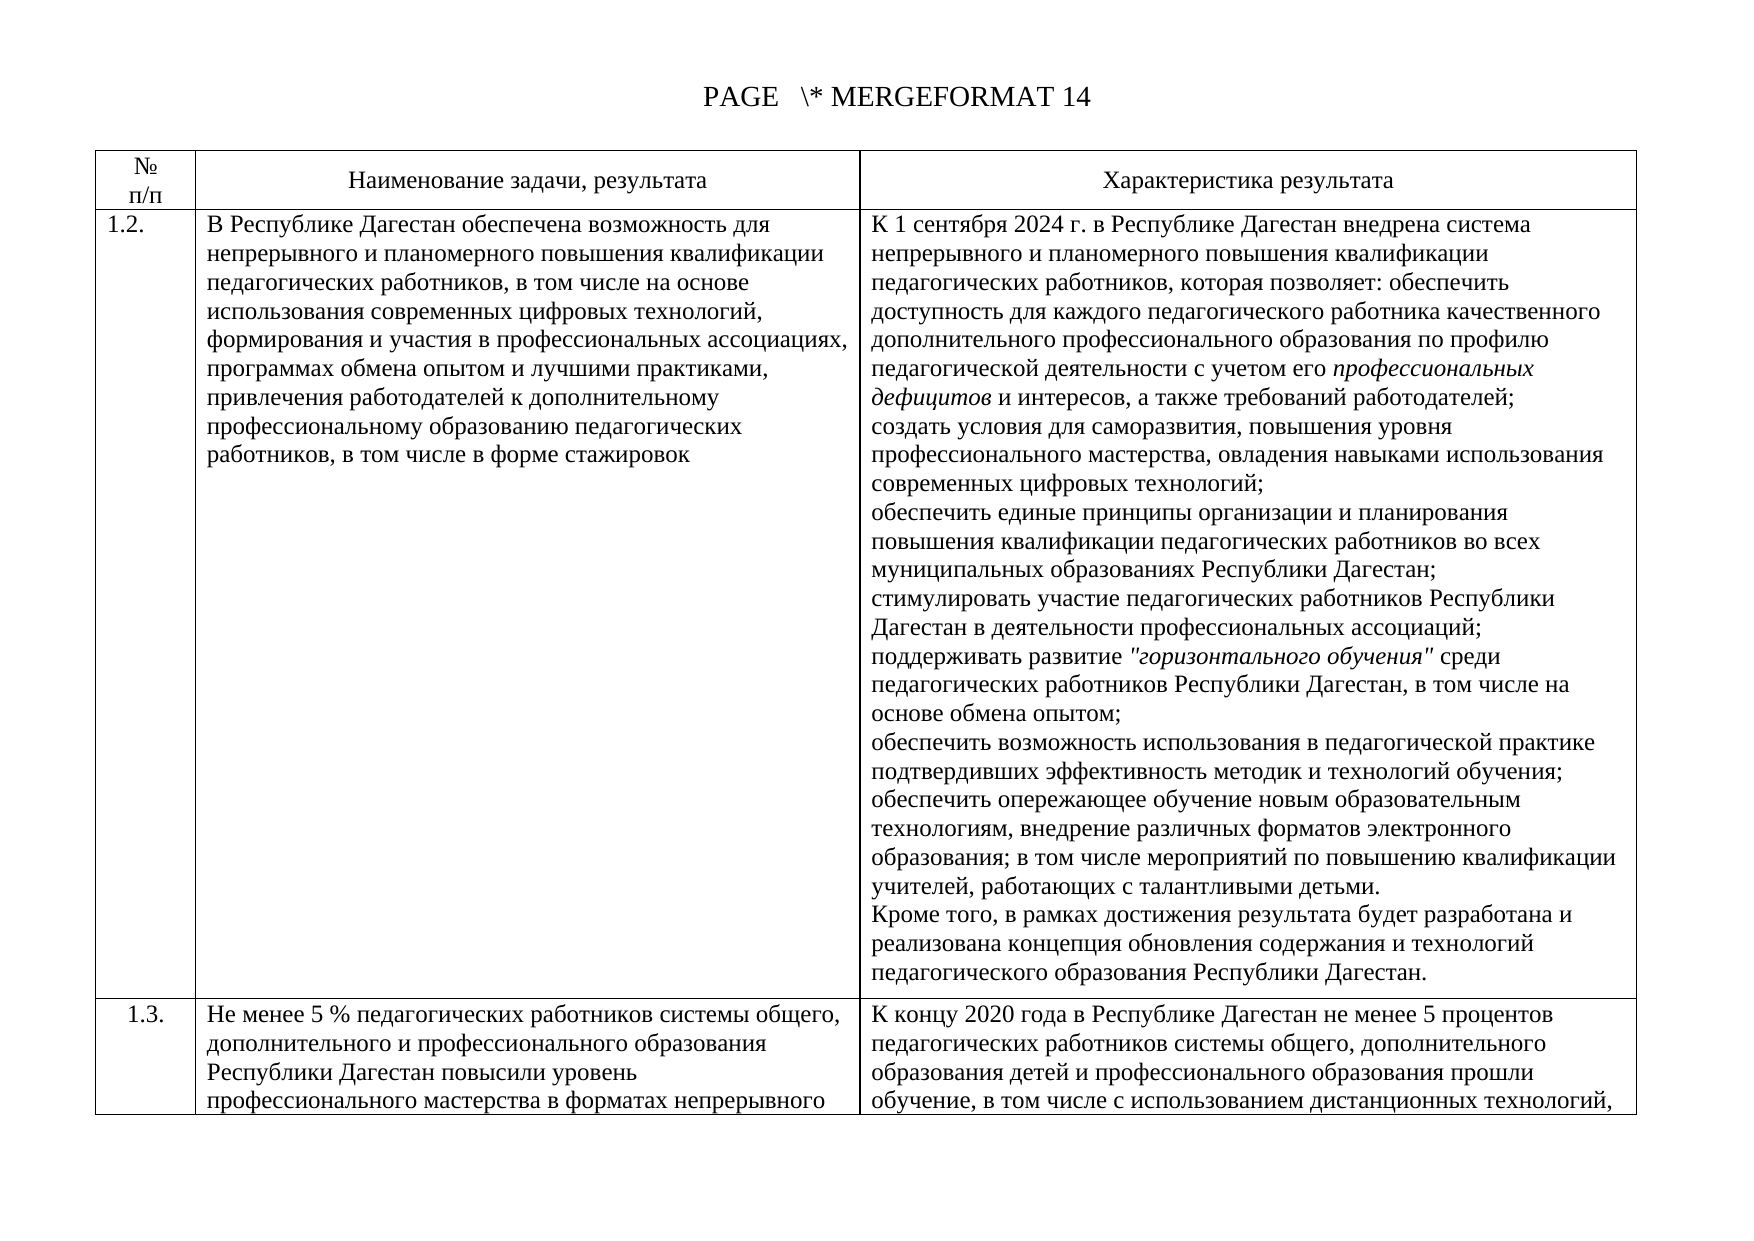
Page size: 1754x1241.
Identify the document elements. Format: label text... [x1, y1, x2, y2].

table_header Наименование задачи, результата [196, 151, 859, 208]
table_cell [196, 999, 859, 1114]
table_cell К 1 сентября 2024 г. в Республике Дагестан внедрена система непрерывного и планомерного повышения квалификации педагогических работников, которая позволяет: обеспечить доступность для каждого педагогического работника качественного дополнительного профессионального образования по профилю педагогической деятельности с учетом его профессиональных дефицитов и интересов, а также требований работодателей; создать условия для саморазвития, повышения уровня профессионального мастерства, овладения навыками использования современных цифровых технологий; обеспечить единые принципы организации и планирования повышения квалификации педагогических работников во всех муниципальных образованиях Республики Дагестан; стимулировать участие педагогических работников Республики Дагестан в деятельности профессиональных ассоциаций; поддерживать развитие "горизонтального обучения" среди педагогических работников Республики Дагестан, в том числе на основе обмена опытом; обеспечить возможность использования в педагогической практике подтвердивших эффективность методик и технологий обучения; обеспечить опережающее обучение новым образовательным технологиям, внедрение различных форматов электронного образования; в том числе мероприятий по повышению квалификации учителей, работающих с талантливыми детьми. Кроме того, в рамках достижения результата будет разработана и реализована концепция обновления содержания и технологий педагогического образования Республики Дагестан. [861, 210, 1636, 998]
table_cell 1.3. [96, 999, 195, 1114]
table_header Характеристика результата [861, 151, 1636, 208]
table_cell В Республике Дагестан обеспечена возможность для непрерывного и планомерного повышения квалификации педагогических работников, в том числе на основе использования современных цифровых технологий, формирования и участия в профессиональных ассоциациях, программах обмена опытом и лучшими практиками, привлечения работодателей к дополнительному профессиональному образованию педагогических работников, в том числе в форме стажировок [196, 210, 859, 998]
table_cell 1.2. [96, 210, 195, 998]
table_header № п/п [96, 151, 195, 208]
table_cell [861, 999, 1636, 1114]
